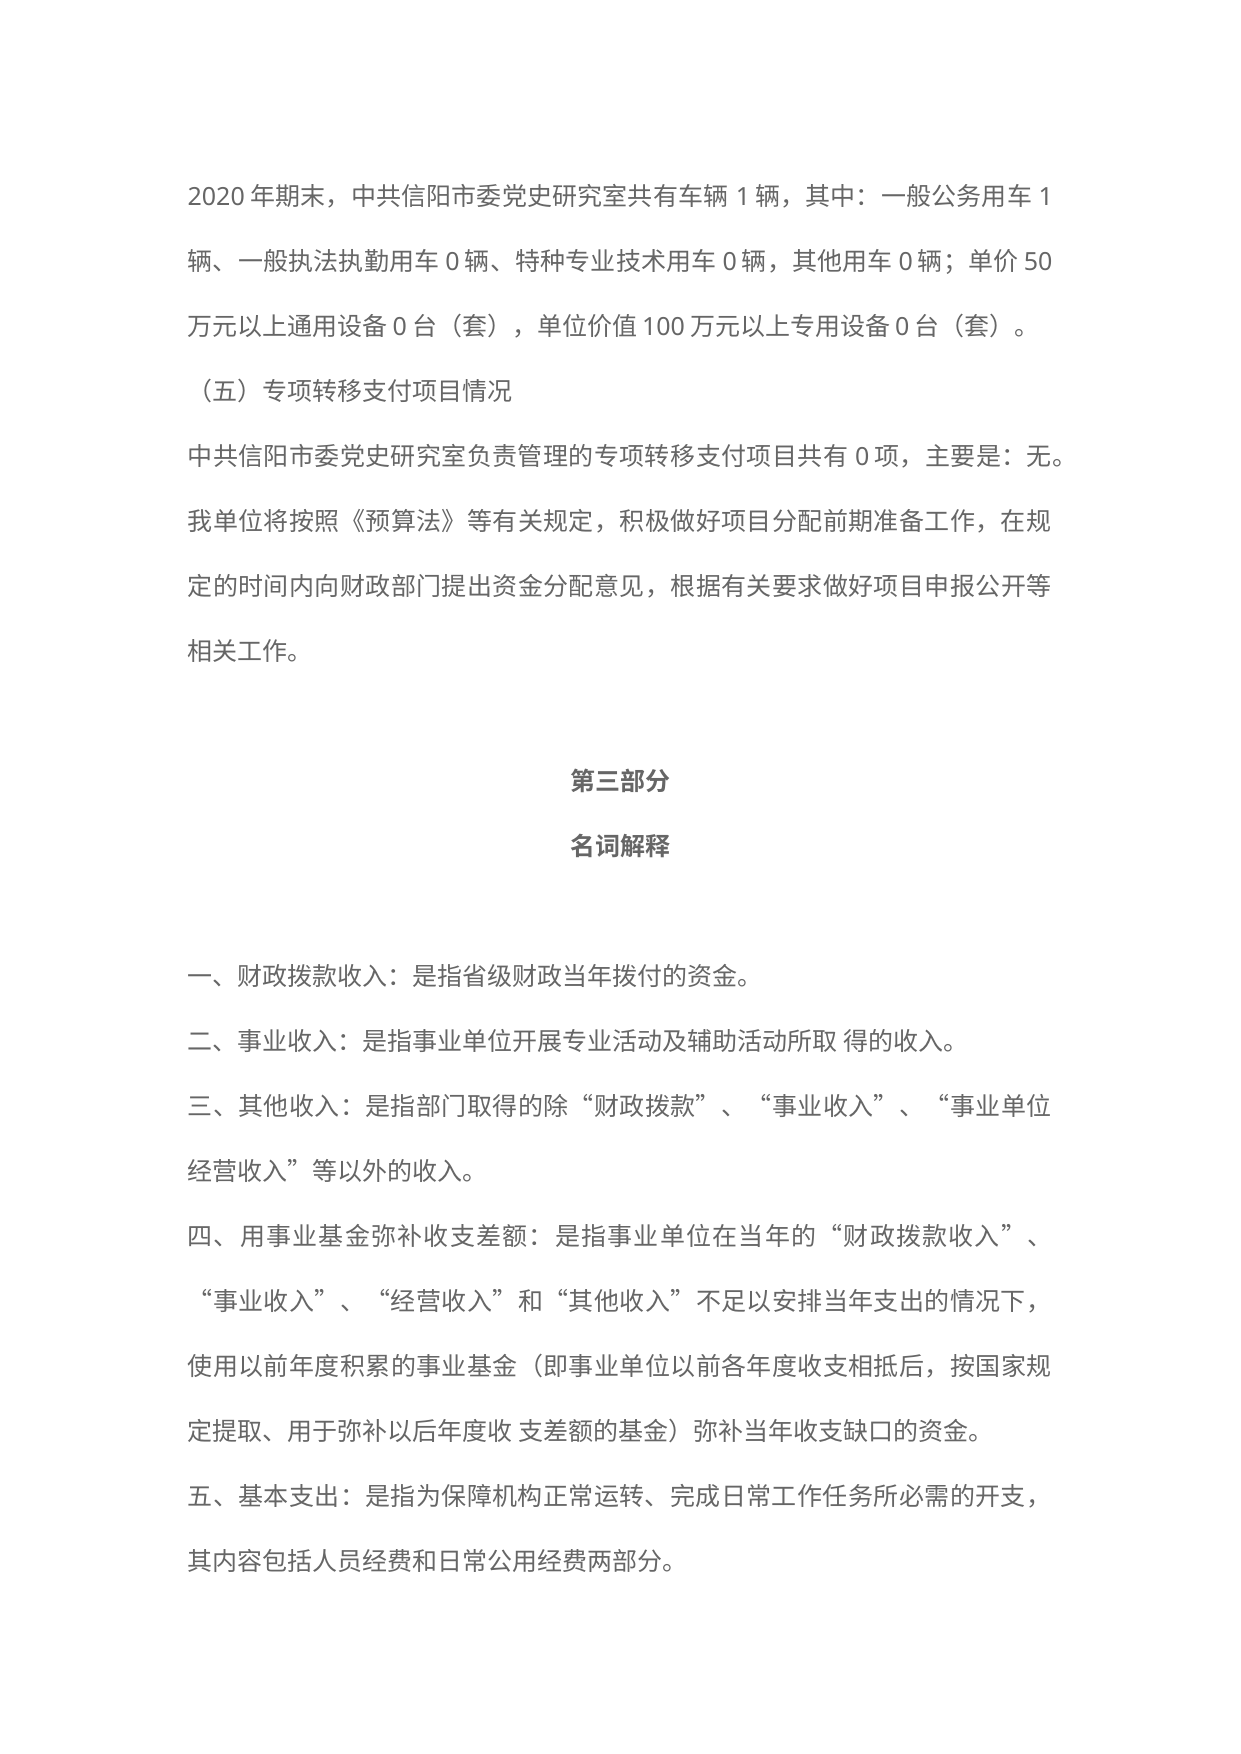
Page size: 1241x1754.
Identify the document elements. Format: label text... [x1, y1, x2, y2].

text 名词解释 [187, 812, 1053, 942]
text 五、基本支出：是指为保障机构正常运转、完成日常工作任务所必需的开支，其内容包括人员经费和日常公用经费两部分。 [187, 1462, 1053, 1592]
text （五）专项转移支付项目情况 [187, 357, 1053, 422]
text 二、事业收入：是指事业单位开展专业活动及辅助活动所取 得的收入。 [187, 1007, 1053, 1072]
text 三、其他收入：是指部门取得的除“财政拨款”、“事业收入”、“事业单位经营收入”等以外的收入。 [187, 1072, 1053, 1202]
text 四、用事业基金弥补收支差额：是指事业单位在当年的“财政拨款收入”、“事业收入”、“经营收入”和“其他收入”不足以安排当年支出的情况下，使用以前年度积累的事业基金（即事业单位以前各年度收支相抵后，按国家规定提取、用于弥补以后年度收 支差额的基金）弥补当年收支缺口的资金。 [187, 1202, 1053, 1462]
text 2020年期末，中共信阳市委党史研究室共有车辆1辆，其中：一般公务用车1辆、一般执法执勤用车0辆、特种专业技术用车0辆，其他用车0辆；单价50万元以上通用设备0台（套），单位价值100万元以上专用设备0台（套）。 [187, 162, 1053, 357]
text 中共信阳市委党史研究室负责管理的专项转移支付项目共有0项，主要是：无。我单位将按照《预算法》等有关规定，积极做好项目分配前期准备工作，在规定的时间内向财政部门提出资金分配意见，根据有关要求做好项目申报公开等相关工作。 [187, 422, 1053, 682]
text 一、财政拨款收入：是指省级财政当年拨付的资金。 [187, 942, 1053, 1007]
text 第三部分 [187, 747, 1053, 812]
